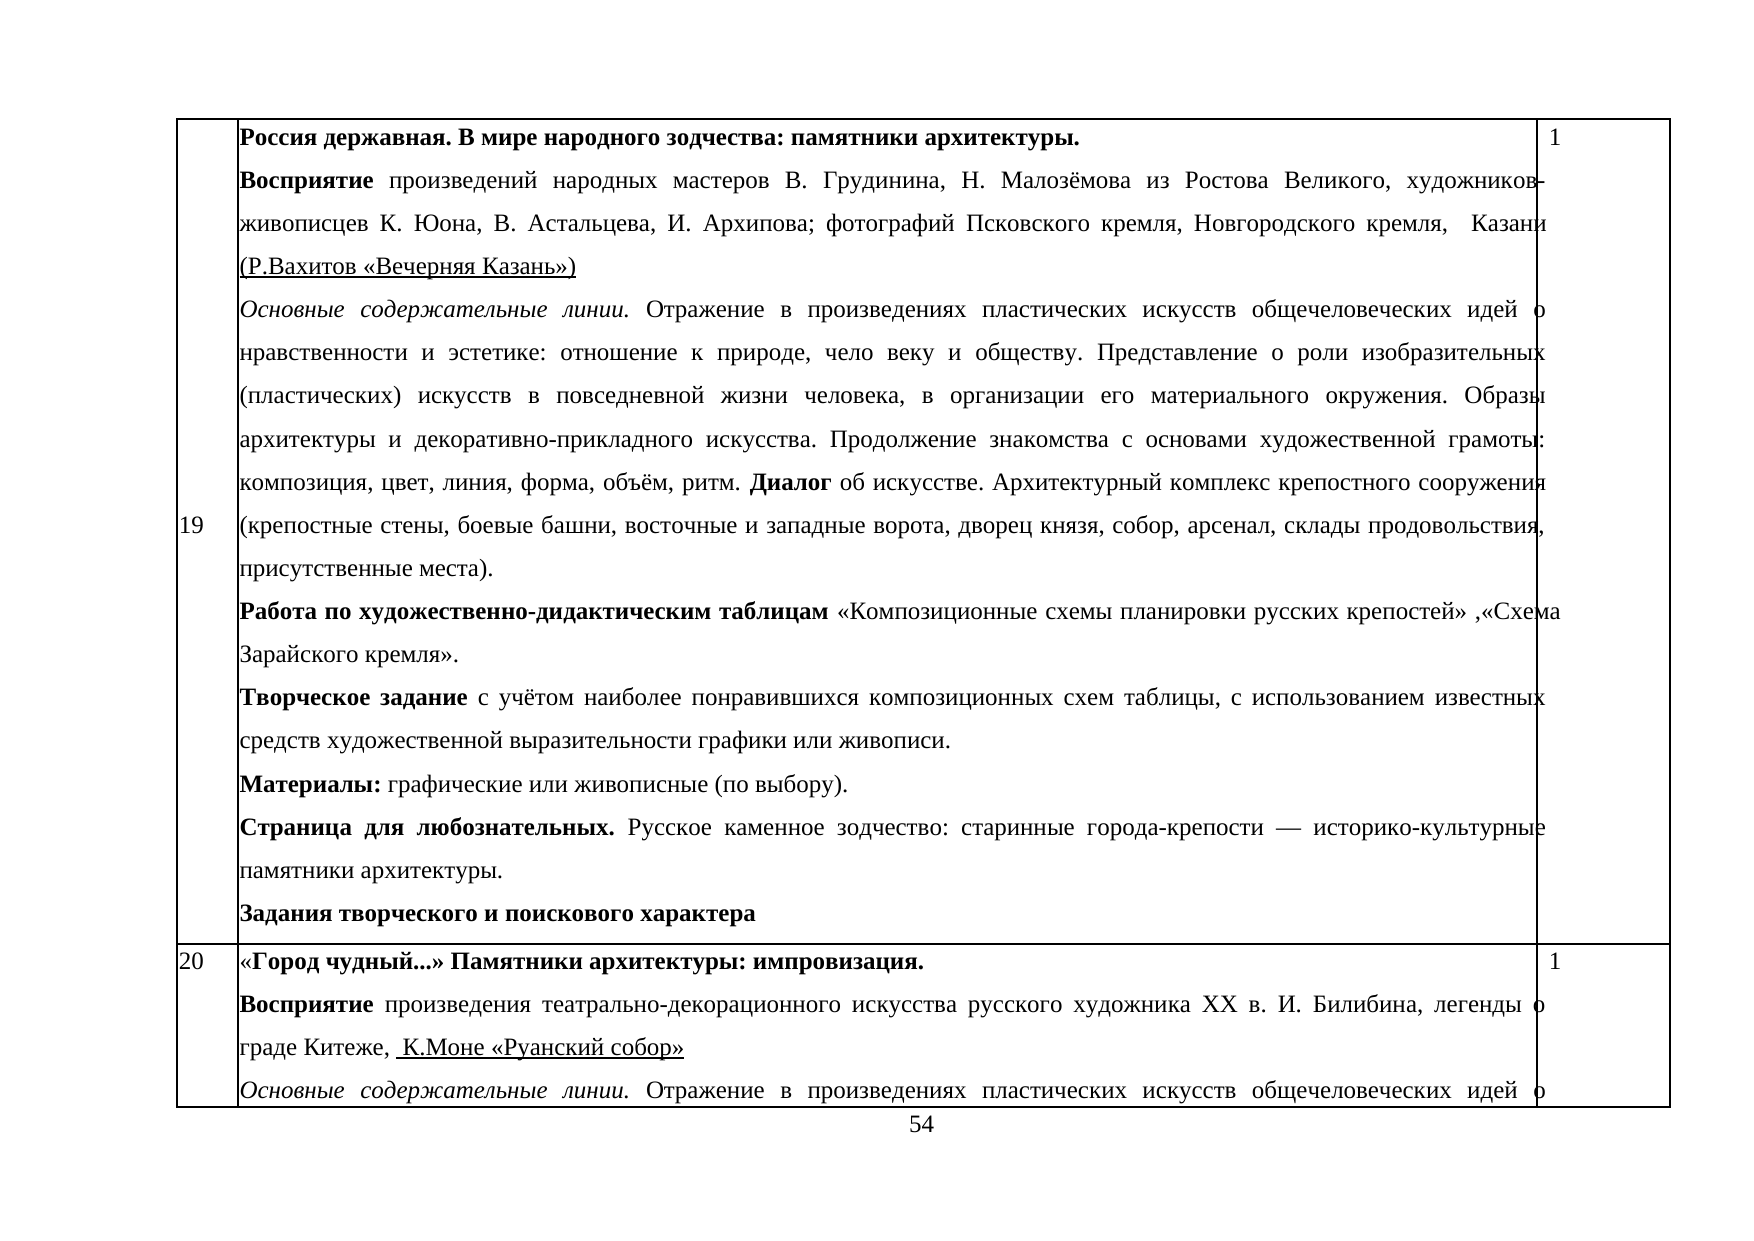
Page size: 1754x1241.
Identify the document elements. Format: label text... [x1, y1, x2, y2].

table_cell 1 [1538, 945, 1669, 1106]
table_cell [239, 945, 1536, 1106]
table_cell 1 [1538, 120, 1669, 943]
table_cell 20 [178, 945, 237, 1106]
table_cell Россия державная. В мире народного зодчества: памятники архитектуры. Восприятие произведений народных мастеров В. Грудинина, Н. Малозёмова из Ростова Великого, художников-живописцев К. Юона, В. Астальцева, И. Архипова; фотографий Псковского кремля, Новгородского кремля, Казани (Р.Вахитов «Вечерняя Казань») Основные содержательные линии. Отражение в произведениях пластических искусств общечеловеческих идей о нравственности и эстетике: отношение к природе, чело веку и обществу. Представление о роли изобразительных (пластических) искусств в повседневной жизни человека, в организации его материального окружения. Образы архитектуры и декоративно-прикладного искусства. Продолжение знакомства с основами художественной грамоты: композиция, цвет, линия, форма, объём, ритм. Диалог об искусстве. Архитектурный комплекс крепостного сооружения (крепостные стены, боевые башни, восточные и западные ворота, дворец князя, собор, арсенал, склады продовольствия, присутственные места). Работа по художественно-дидактическим таблицам «Композиционные схемы планировки русских крепостей» ,«Схема Зарайского кремля». Творческое задание с учётом наиболее понравившихся композиционных схем таблицы, с использованием известных средств художественной выразительности графики или живописи. Материалы: графические или живописные (по выбору). Страница для любознательных. Русское каменное зодчество: старинные города-крепости — историко-культурные памятники архитектуры. Задания творческого и поискового характера [239, 120, 1536, 943]
table_cell 19 [178, 120, 237, 943]
